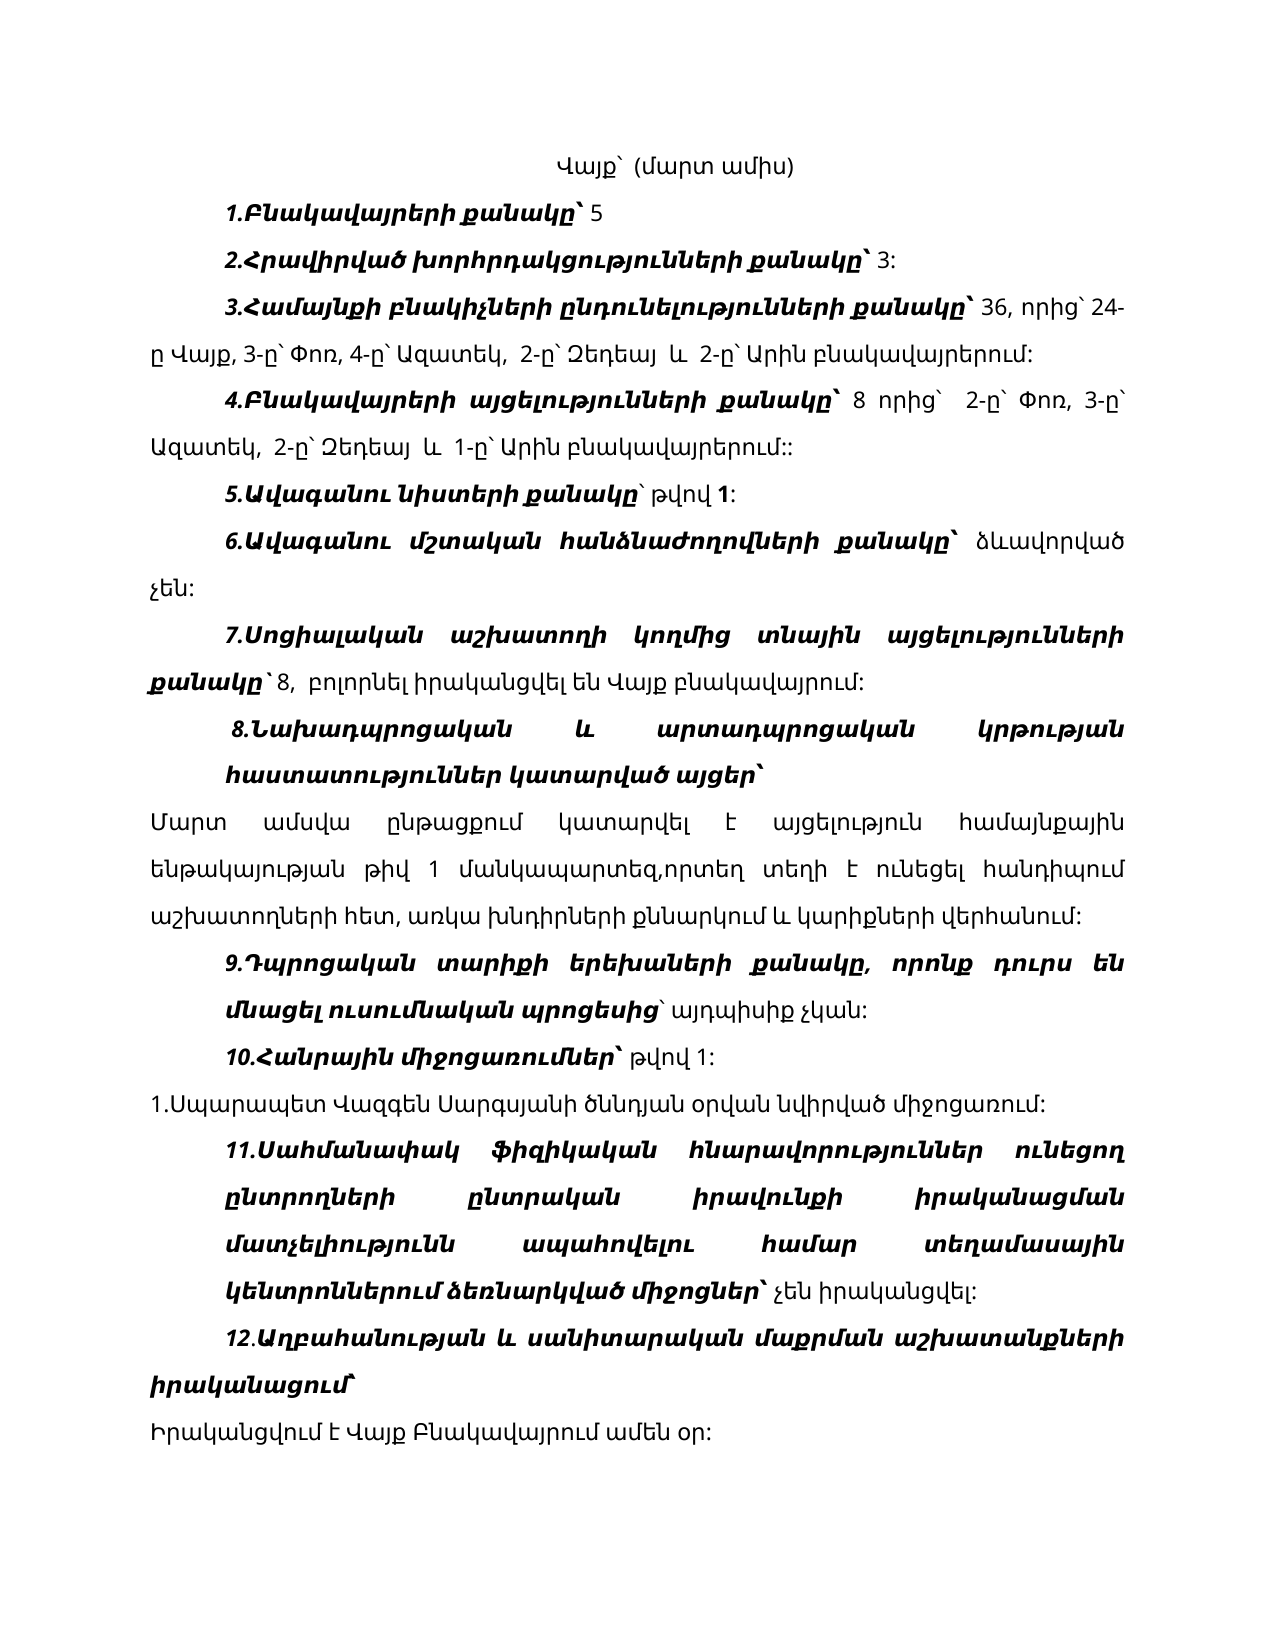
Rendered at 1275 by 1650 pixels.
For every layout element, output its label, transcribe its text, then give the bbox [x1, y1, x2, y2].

text 2.Հրավիրված խորհրդակցությունների քանակը՝ 3: [150, 244, 1125, 275]
text 1.Բնակավայրերի քանակը՝ 5 [150, 197, 1125, 228]
text 10.Հանրային միջոցառումներ՝ թվով 1: [150, 1041, 1125, 1072]
text 7.Սոցիալական աշխատողի կողմից տնային այցելությունների քանակը` 8, բոլորնել իրականցվել են Վայք բնակավայրում: [150, 619, 1125, 697]
text 11.Սահմանափակ ֆիզիկական հնարավորություններ ունեցող ընտրողների ընտրական իրավունքի իրականացման մատչելիությունն ապահովելու համար տեղամասային կենտրոններում ձեռնարկված միջոցներ՝ չեն իրականցվել: [225, 1134, 1125, 1306]
text 12.Աղբահանության և սանիտարական մաքրման աշխատանքների իրականացում՝ [150, 1322, 1125, 1400]
text 5.Ավագանու նիստերի քանակը՝ թվով 1: [150, 478, 1125, 509]
text Իրականցվում է Վայք Բնակավայրում ամեն օր: [150, 1416, 1125, 1447]
text 8.Նախադպրոցական և արտադպրոցական կրթության հաստատություններ կատարված այցեր՝ [225, 712, 1125, 791]
text 6.Ավագանու մշտական հանձնաժողովների քանակը՝ ձևավորված չեն: [150, 525, 1125, 603]
text Մարտ ամսվա ընթացքում կատարվել է այցելություն համայնքային ենթակայության թիվ 1 մանկապարտեզ,որտեղ տեղի է ունեցել հանդիպում աշխատողների հետ, առկա խնդիրների քննարկում և կարիքների վերհանում: [150, 806, 1125, 931]
text Վայք՝ (մարտ ամիս) [150, 150, 1125, 181]
text 9.Դպրոցական տարիքի երեխաների քանակը, որոնք դուրս են մնացել ուսումնական պրոցեսից՝ այդպիսիք չկան: [225, 947, 1125, 1025]
text 4.Բնակավայրերի այցելությունների քանակը՝ 8 որից՝ 2-ը՝ Փոռ, 3-ը՝ Ազատեկ, 2-ը՝ Զեդեայ և 1-ը՝ Արին բնակավայրերում:: [150, 384, 1125, 462]
text 1.Սպարապետ Վազգեն Սարգսյանի ծննդյան օրվան նվիրված միջոցառում: [150, 1087, 1125, 1119]
text 3.Համայնքի բնակիչների ընդունելությունների քանակը՝ 36, որից՝ 24-ը Վայք, 3-ը՝ Փոռ, 4-ը՝ Ազատեկ, 2-ը՝ Զեդեայ և 2-ը՝ Արին բնակավայրերում: [150, 291, 1125, 369]
